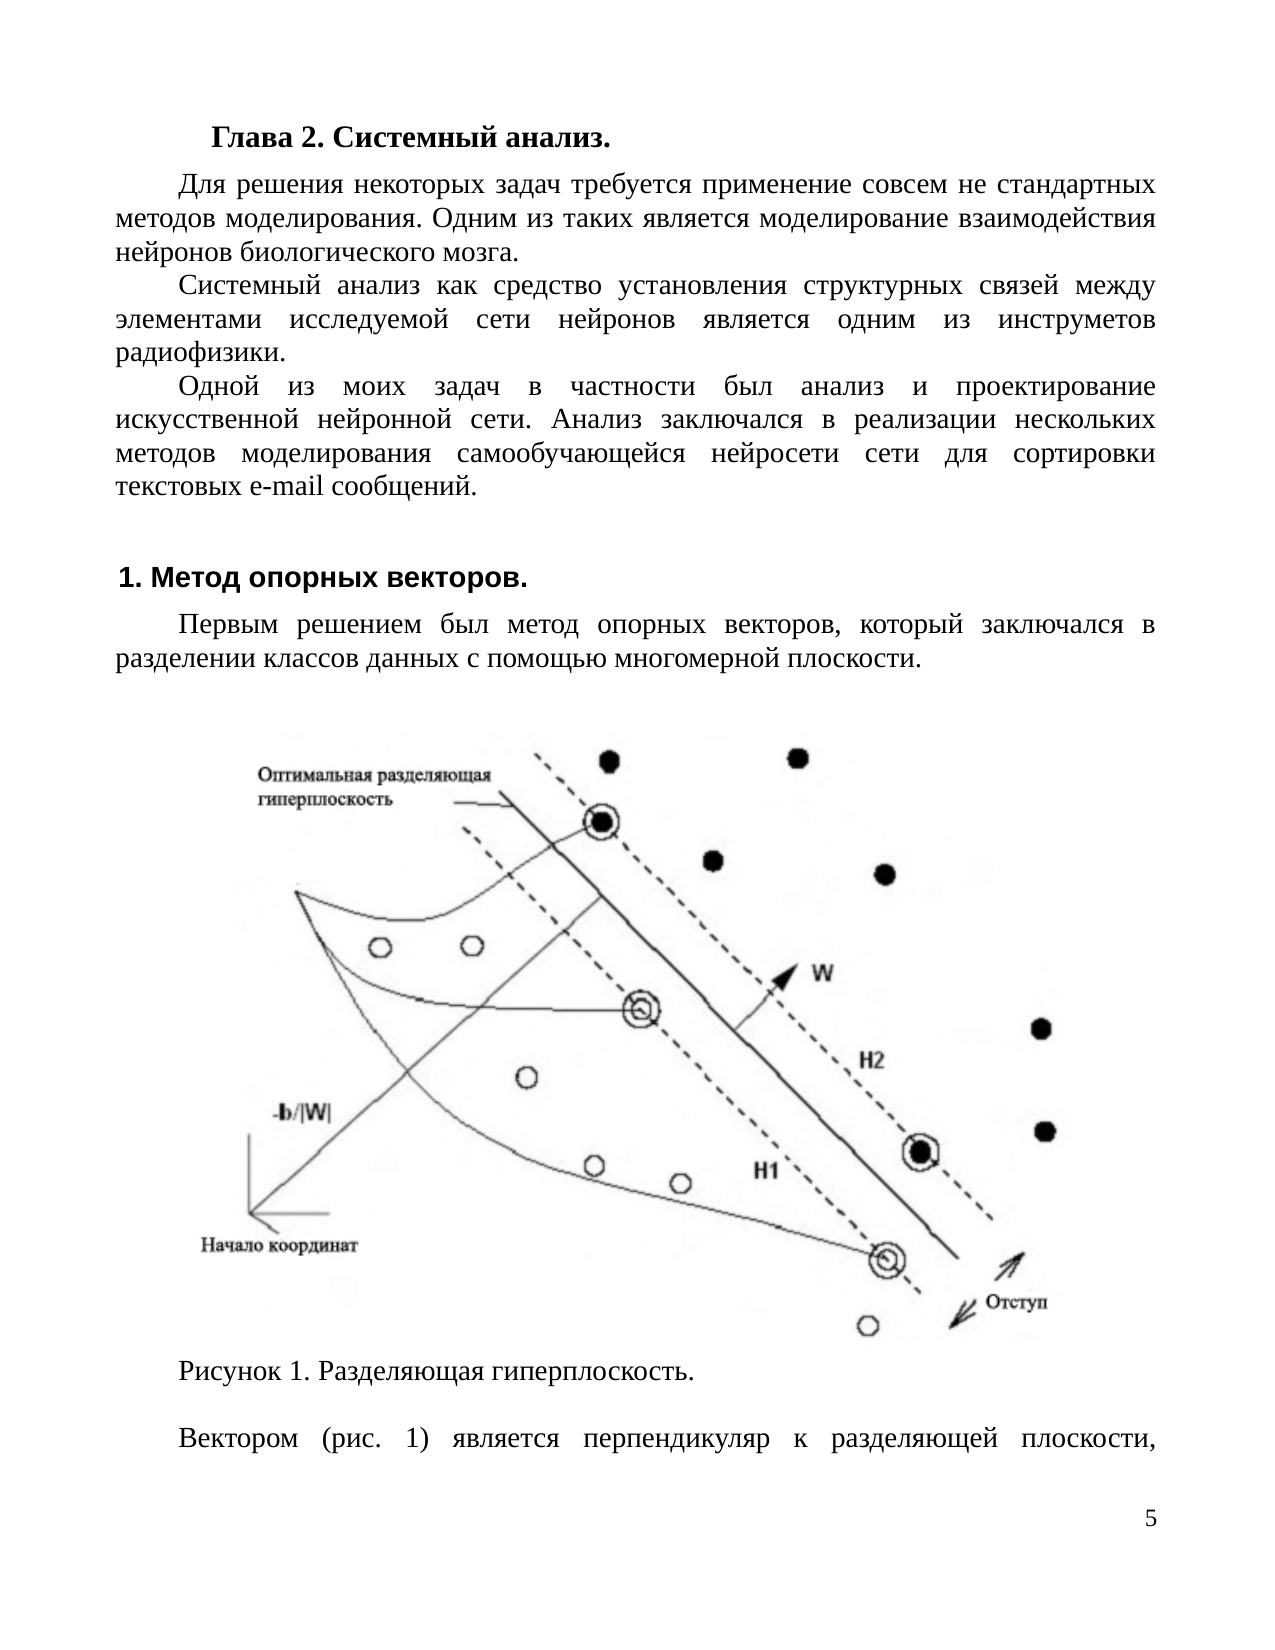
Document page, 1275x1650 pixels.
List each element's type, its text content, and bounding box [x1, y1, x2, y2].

text Системный анализ как средство установления структурных связей между элементами исследуемой сети нейронов является одним из инструметов радиофизики. [115, 267, 1157, 368]
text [115, 1420, 1157, 1453]
text Первым решением был метод опорных векторов, который заключался в разделении классов данных с помощью многомерной плоскости. [115, 607, 1157, 674]
picture [178, 707, 1152, 1353]
text Рисунок 1. Разделяющая гиперплоскость. [115, 1353, 1157, 1386]
subtitle 1. Метод опорных векторов. [118, 561, 1157, 594]
text Для решения некоторых задач требуется применение совсем не стандартных методов моделирования. Одним из таких является моделирование взаимодействия нейронов биологического мозга. [115, 167, 1157, 267]
text Одной из моих задач в частности был анализ и проектирование искусственной нейронной сети. Анализ заключался в реализации нескольких методов моделирования самообучающейся нейросети сети для сортировки текстовых e-mail сообщений. [115, 368, 1157, 502]
subtitle Глава 2. Системный анализ. [169, 118, 1157, 154]
